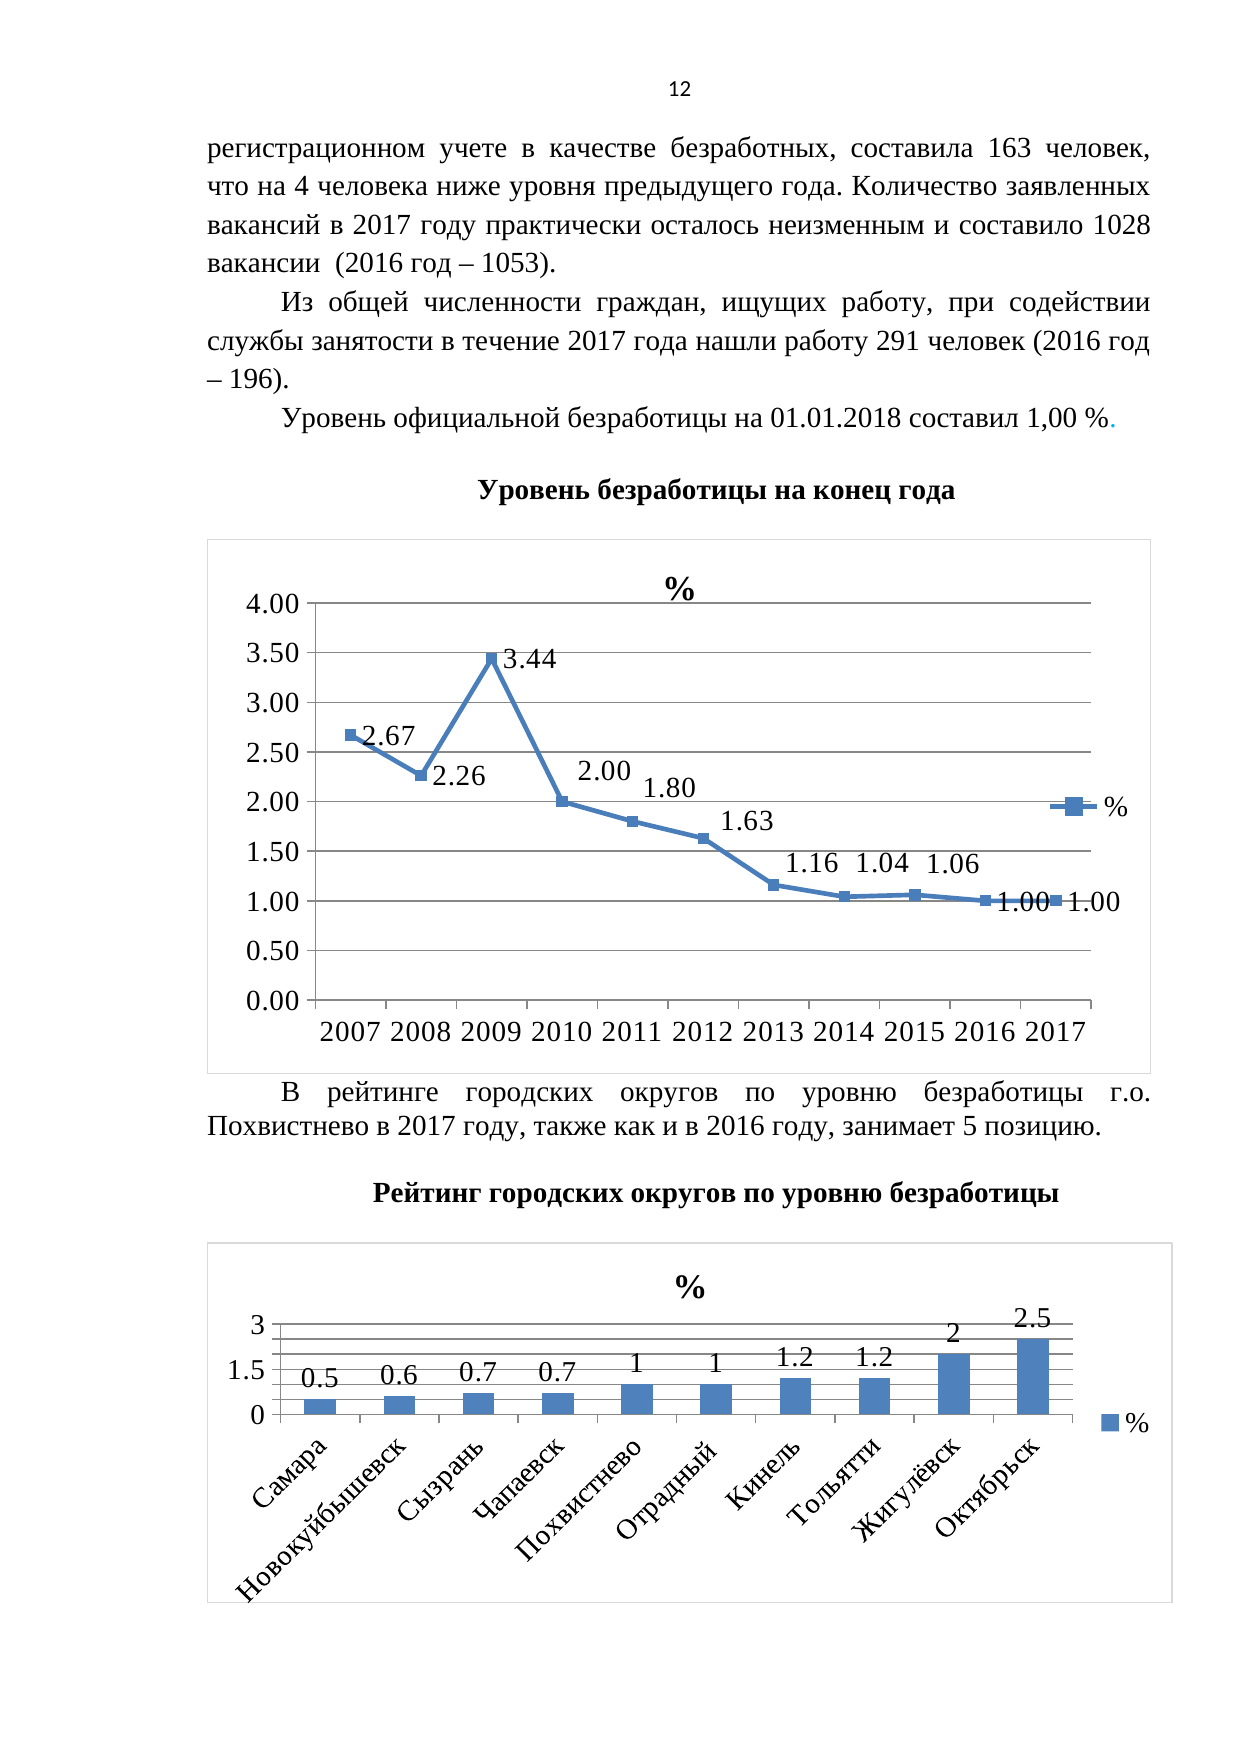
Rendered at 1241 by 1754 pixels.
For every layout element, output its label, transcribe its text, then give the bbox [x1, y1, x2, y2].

text Рейтинг городских округов по уровню безработицы [207, 1175, 1152, 1208]
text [207, 130, 1152, 279]
text В рейтинге городских округов по уровню безработицы г.о. Похвистнево в 2017 году, также как и в 2016 году, занимает 5 позицию. [207, 1074, 1152, 1141]
text Уровень безработицы на конец года [207, 472, 1152, 505]
text Уровень официальной безработицы на 01.01.2018 составил 1,00 %. [207, 400, 1152, 433]
text Из общей численности граждан, ищущих работу, при содействии службы занятости в течение 2017 года нашли работу 291 человек (2016 год – 196). [207, 284, 1152, 395]
